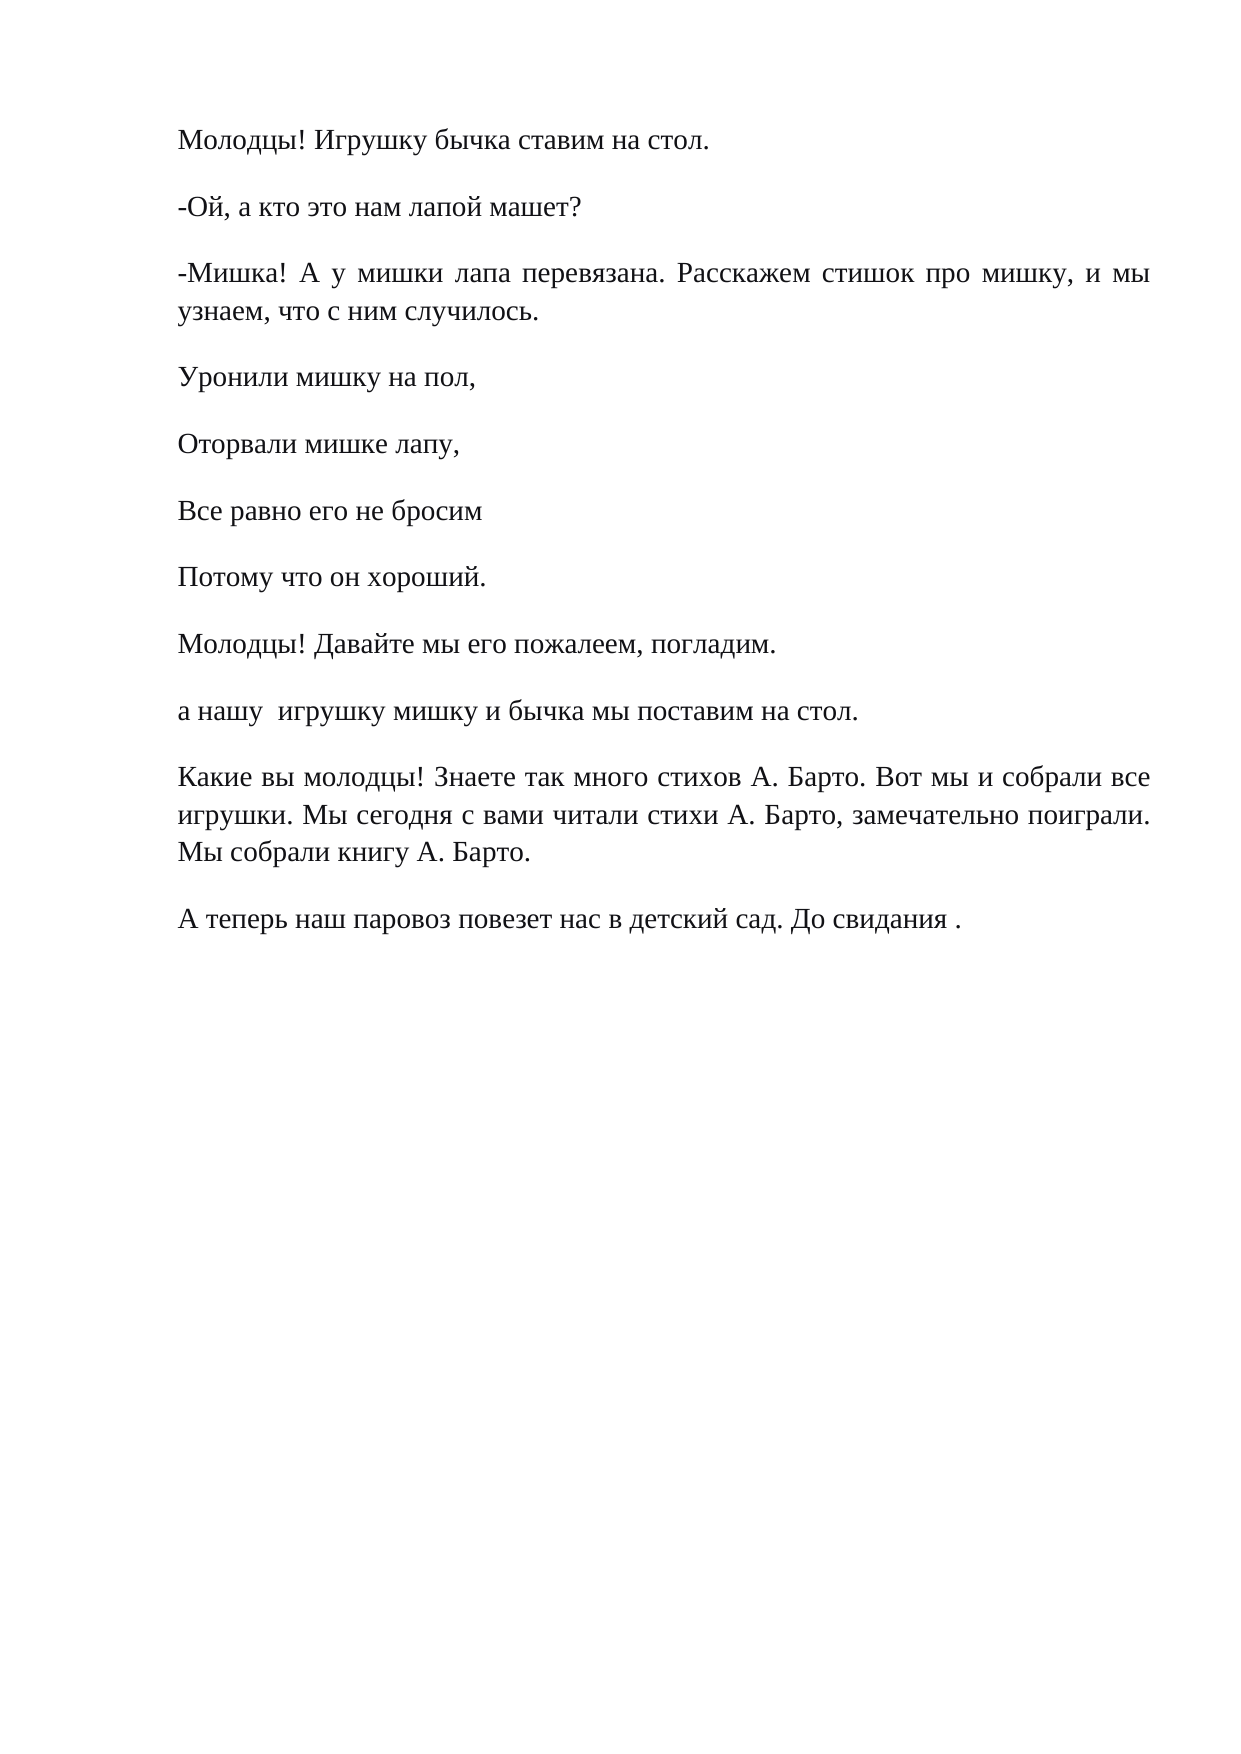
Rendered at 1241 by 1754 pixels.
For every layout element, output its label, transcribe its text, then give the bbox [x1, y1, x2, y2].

text -Ой, а кто это нам лапой машет? [177, 185, 1152, 222]
text Молодцы! Давайте мы его пожалеем, погладим. [177, 622, 1152, 660]
text Уронили мишку на пол, [177, 356, 1152, 393]
text Какие вы молодцы! Знаете так много стихов А. Барто. Вот мы и собрали все игрушки. Мы сегодня с вами читали стихи А. Барто, замечательно поиграли. Мы собрали книгу А. Барто. [177, 756, 1152, 868]
text а нашу игрушку мишку и бычка мы поставим на стол. [177, 689, 1152, 726]
text Потому что он хороший. [177, 556, 1152, 593]
text Все равно его не бросим [177, 489, 1152, 526]
text -Мишка! А у мишки лапа перевязана. Расскажем стишок про мишку, и мы узнаем, что с ним случилось. [177, 251, 1152, 326]
text А теперь наш паровоз повезет нас в детский сад. До свидания . [177, 897, 1152, 935]
text Молодцы! Игрушку бычка ставим на стол. [177, 118, 1152, 156]
text Оторвали мишке лапу, [177, 422, 1152, 460]
